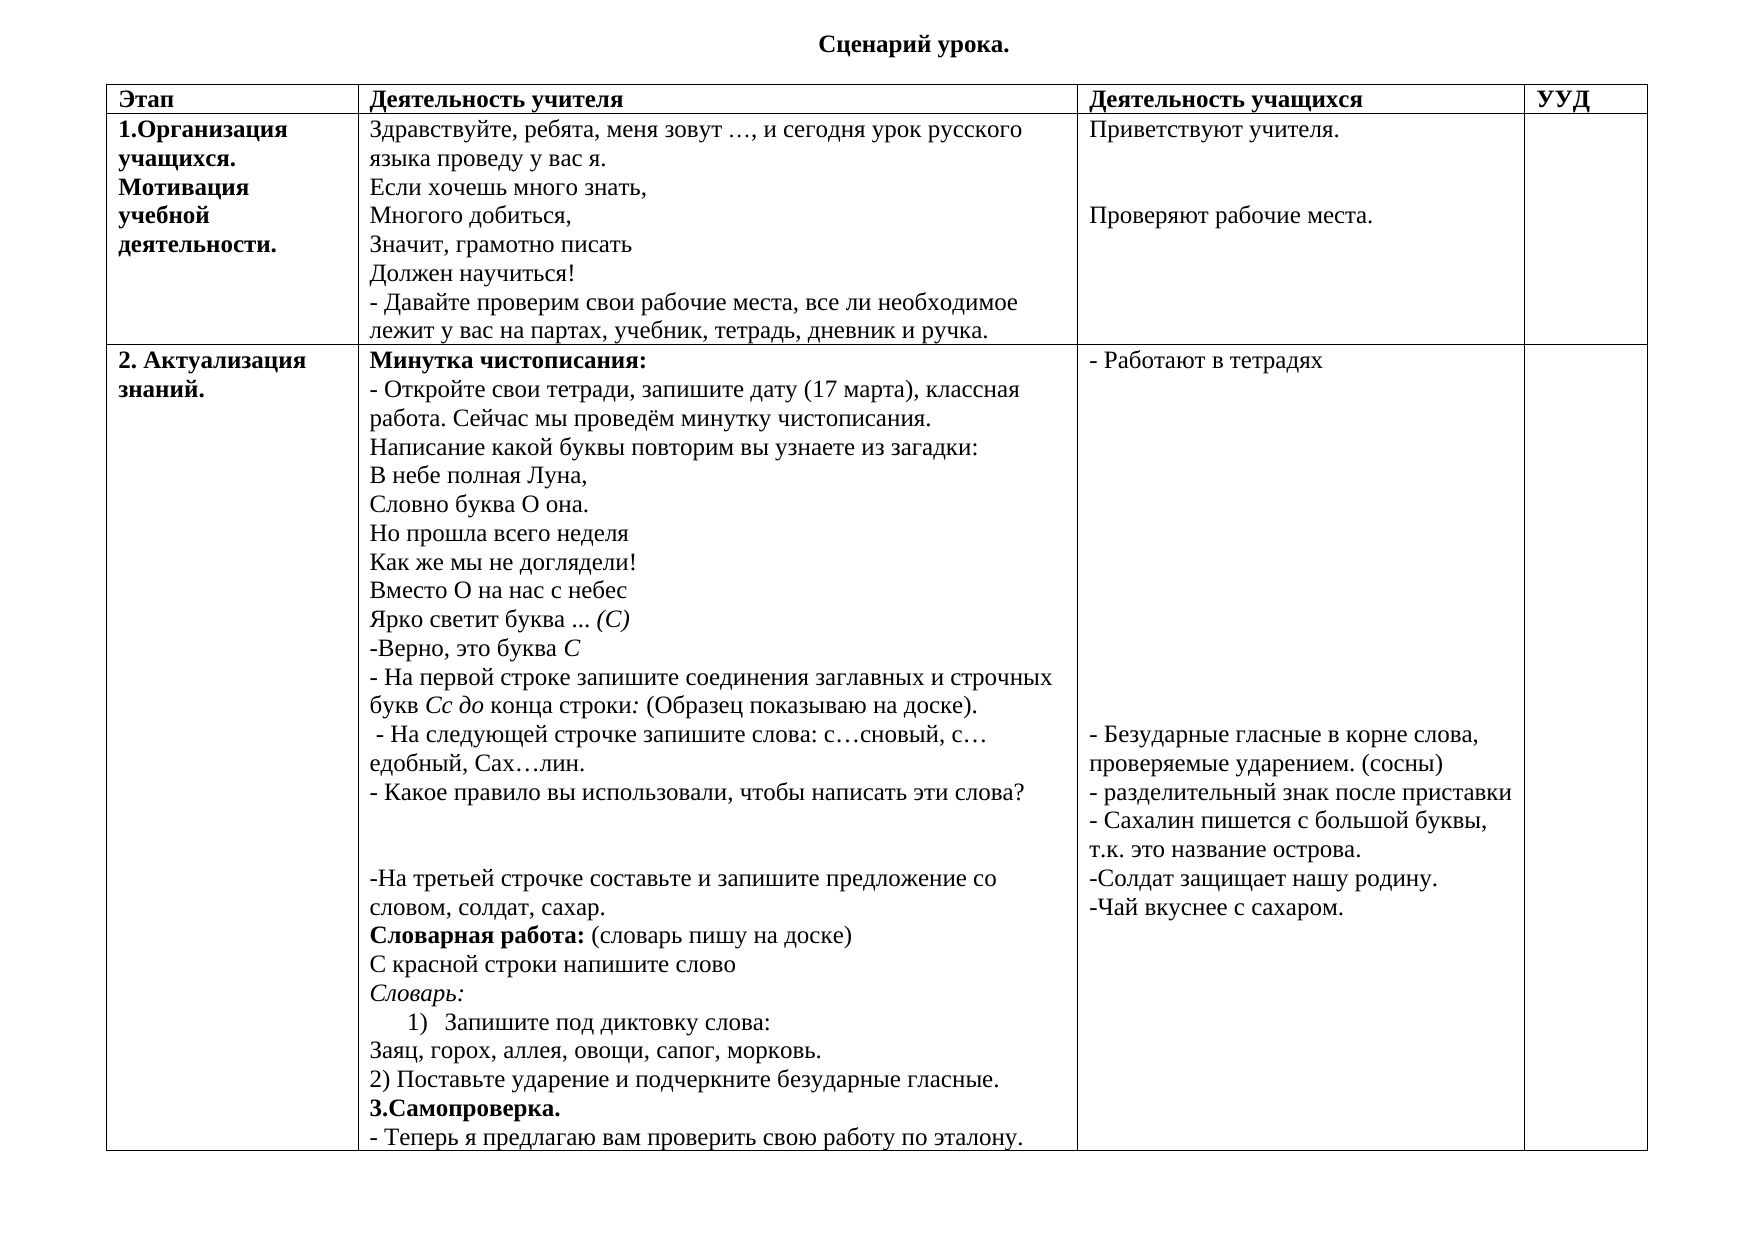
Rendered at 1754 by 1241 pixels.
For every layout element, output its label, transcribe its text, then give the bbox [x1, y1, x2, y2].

table_cell 1.Организация учащихся. Мотивация учебной деятельности. [107, 114, 358, 344]
table_header Этап [107, 85, 358, 113]
table_cell [1525, 345, 1647, 1150]
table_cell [1078, 345, 1524, 1150]
table_header Деятельность учителя [359, 85, 1077, 113]
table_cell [359, 345, 1077, 1150]
table_cell Приветствуют учителя. Проверяют рабочие места. [1078, 114, 1524, 344]
table_cell Здравствуйте, ребята, меня зовут …, и сегодня урок русского языка проведу у вас я. Если хочешь много знать, Многого добиться, Значит, грамотно писать Должен научиться! - Давайте проверим свои рабочие места, все ли необходимое лежит у вас на партах, учебник, тетрадь, дневник и ручка. [359, 114, 1077, 344]
table_header Деятельность учащихся [1078, 85, 1524, 113]
text Сценарий урока. [118, 29, 1636, 58]
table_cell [107, 345, 358, 1150]
table_header УУД [1525, 85, 1647, 113]
table_cell [1525, 114, 1647, 344]
